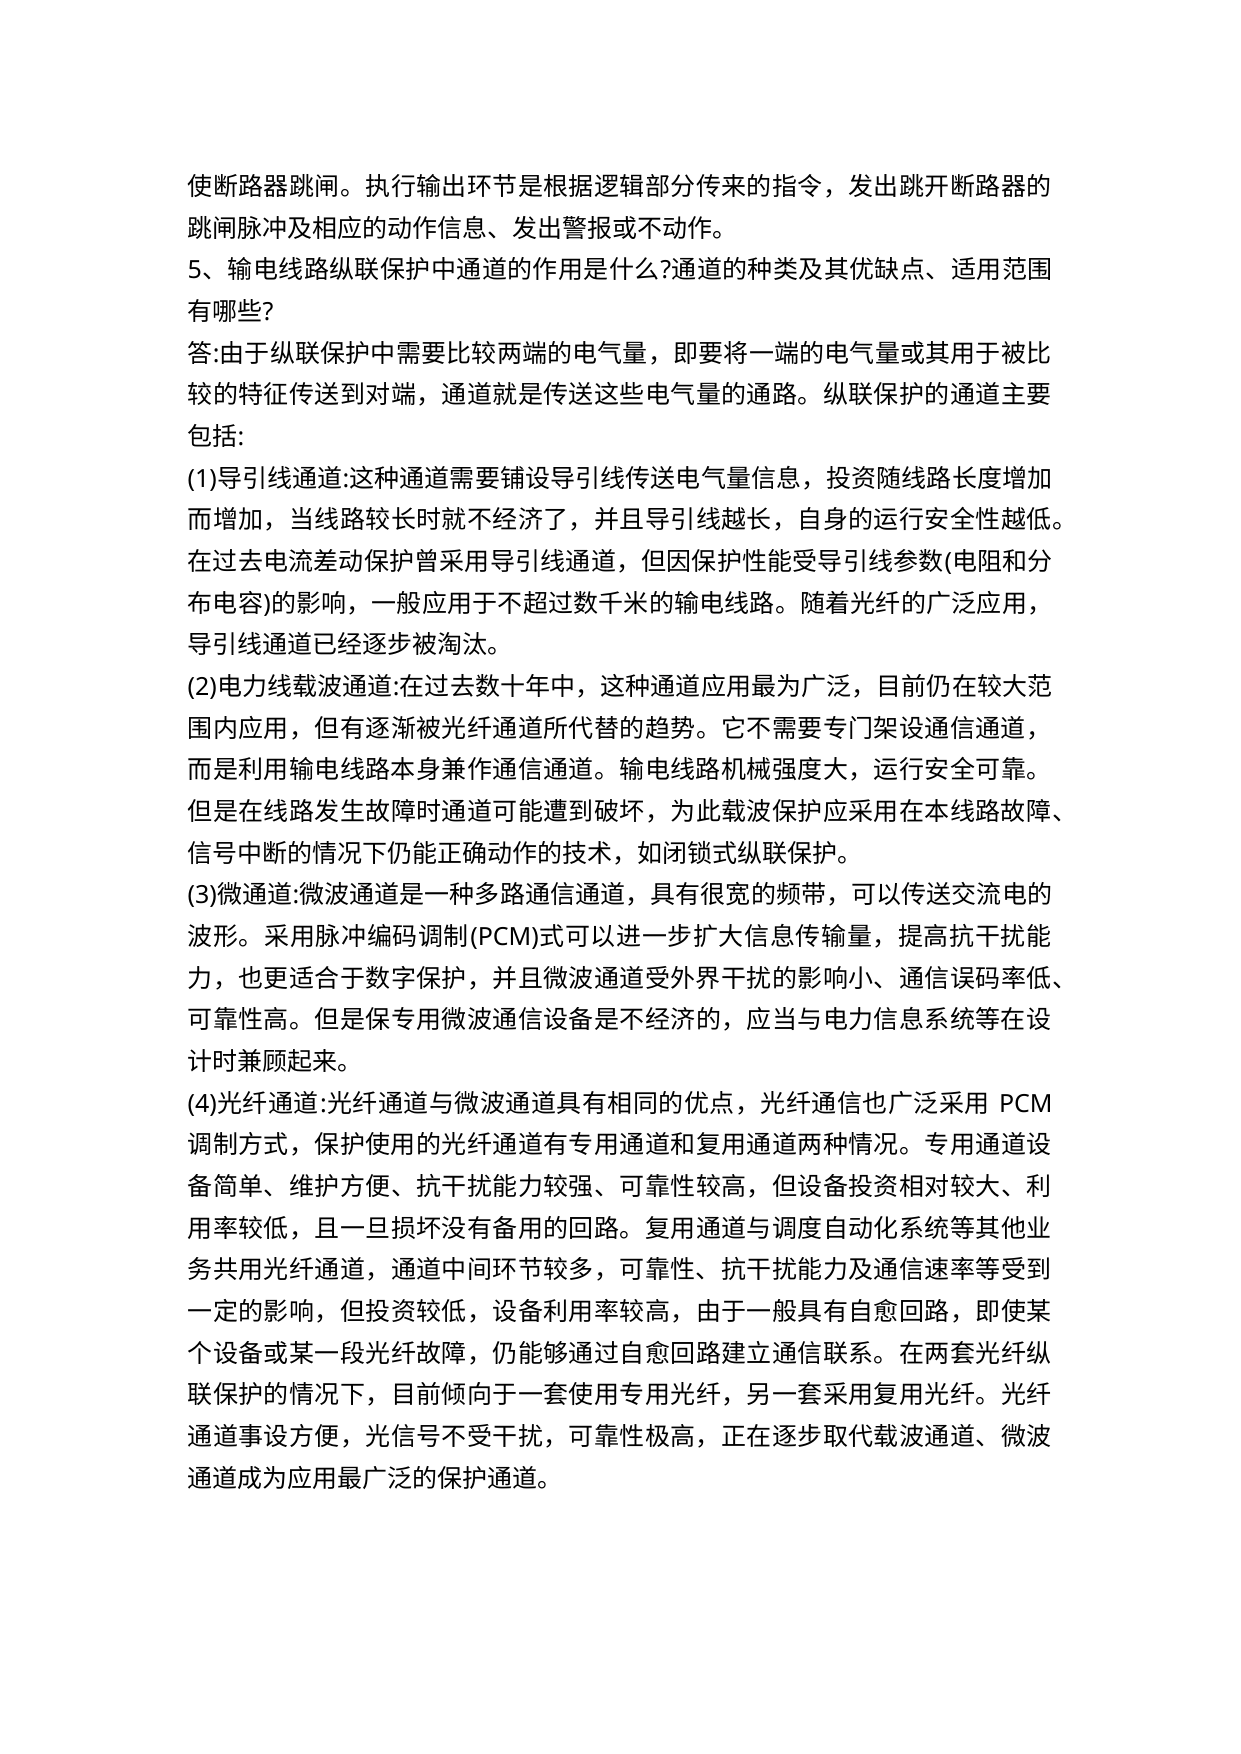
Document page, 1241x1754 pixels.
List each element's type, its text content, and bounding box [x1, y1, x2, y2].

text (4)光纤通道:光纤通道与微波通道具有相同的优点，光纤通信也广泛采用 PCM 调制方式，保护使用的光纤通道有专用通道和复用通道两种情况。专用通道设备简单、维护方便、抗干扰能力较强、可靠性较高，但设备投资相对较大、利用率较低，且一旦损坏没有备用的回路。复用通道与调度自动化系统等其他业务共用光纤通道，通道中间环节较多，可靠性、抗干扰能力及通信速率等受到一定的影响，但投资较低，设备利用率较高，由于一般具有自愈回路，即使某个设备或某一段光纤故障，仍能够通过自愈回路建立通信联系。在两套光纤纵联保护的情况下，目前倾向于一套使用专用光纤，另一套采用复用光纤。光纤通道事设方便，光信号不受干扰，可靠性极高，正在逐步取代载波通道、微波通道成为应用最广泛的保护通道。 [187, 1079, 1053, 1495]
text (3)微通道:微波通道是一种多路通信通道，具有很宽的频带，可以传送交流电的波形。采用脉冲编码调制(PCM)式可以进一步扩大信息传输量，提高抗干扰能力，也更适合于数字保护，并且微波通道受外界干扰的影响小、通信误码率低、可靠性高。但是保专用微波通信设备是不经济的，应当与电力信息系统等在设计时兼顾起来。 [187, 870, 1053, 1079]
text 答:由于纵联保护中需要比较两端的电气量，即要将一端的电气量或其用于被比较的特征传送到对端，通道就是传送这些电气量的通路。纵联保护的通道主要包括: [187, 329, 1053, 454]
text 5、输电线路纵联保护中通道的作用是什么?通道的种类及其优缺点、适用范围有哪些? [187, 245, 1053, 329]
text (1)导引线通道:这种通道需要铺设导引线传送电气量信息，投资随线路长度增加而增加，当线路较长时就不经济了，并且导引线越长，自身的运行安全性越低。在过去电流差动保护曾采用导引线通道，但因保护性能受导引线参数(电阻和分布电容)的影响，一般应用于不超过数千米的输电线路。随着光纤的广泛应用，导引线通道已经逐步被淘汰。 [187, 454, 1053, 662]
text (2)电力线载波通道:在过去数十年中，这种通道应用最为广泛，目前仍在较大范围内应用，但有逐渐被光纤通道所代替的趋势。它不需要专门架设通信通道，而是利用输电线路本身兼作通信通道。输电线路机械强度大，运行安全可靠。但是在线路发生故障时通道可能遭到破坏，为此载波保护应采用在本线路故障、信号中断的情况下仍能正确动作的技术，如闭锁式纵联保护。 [187, 662, 1053, 870]
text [187, 162, 1053, 245]
